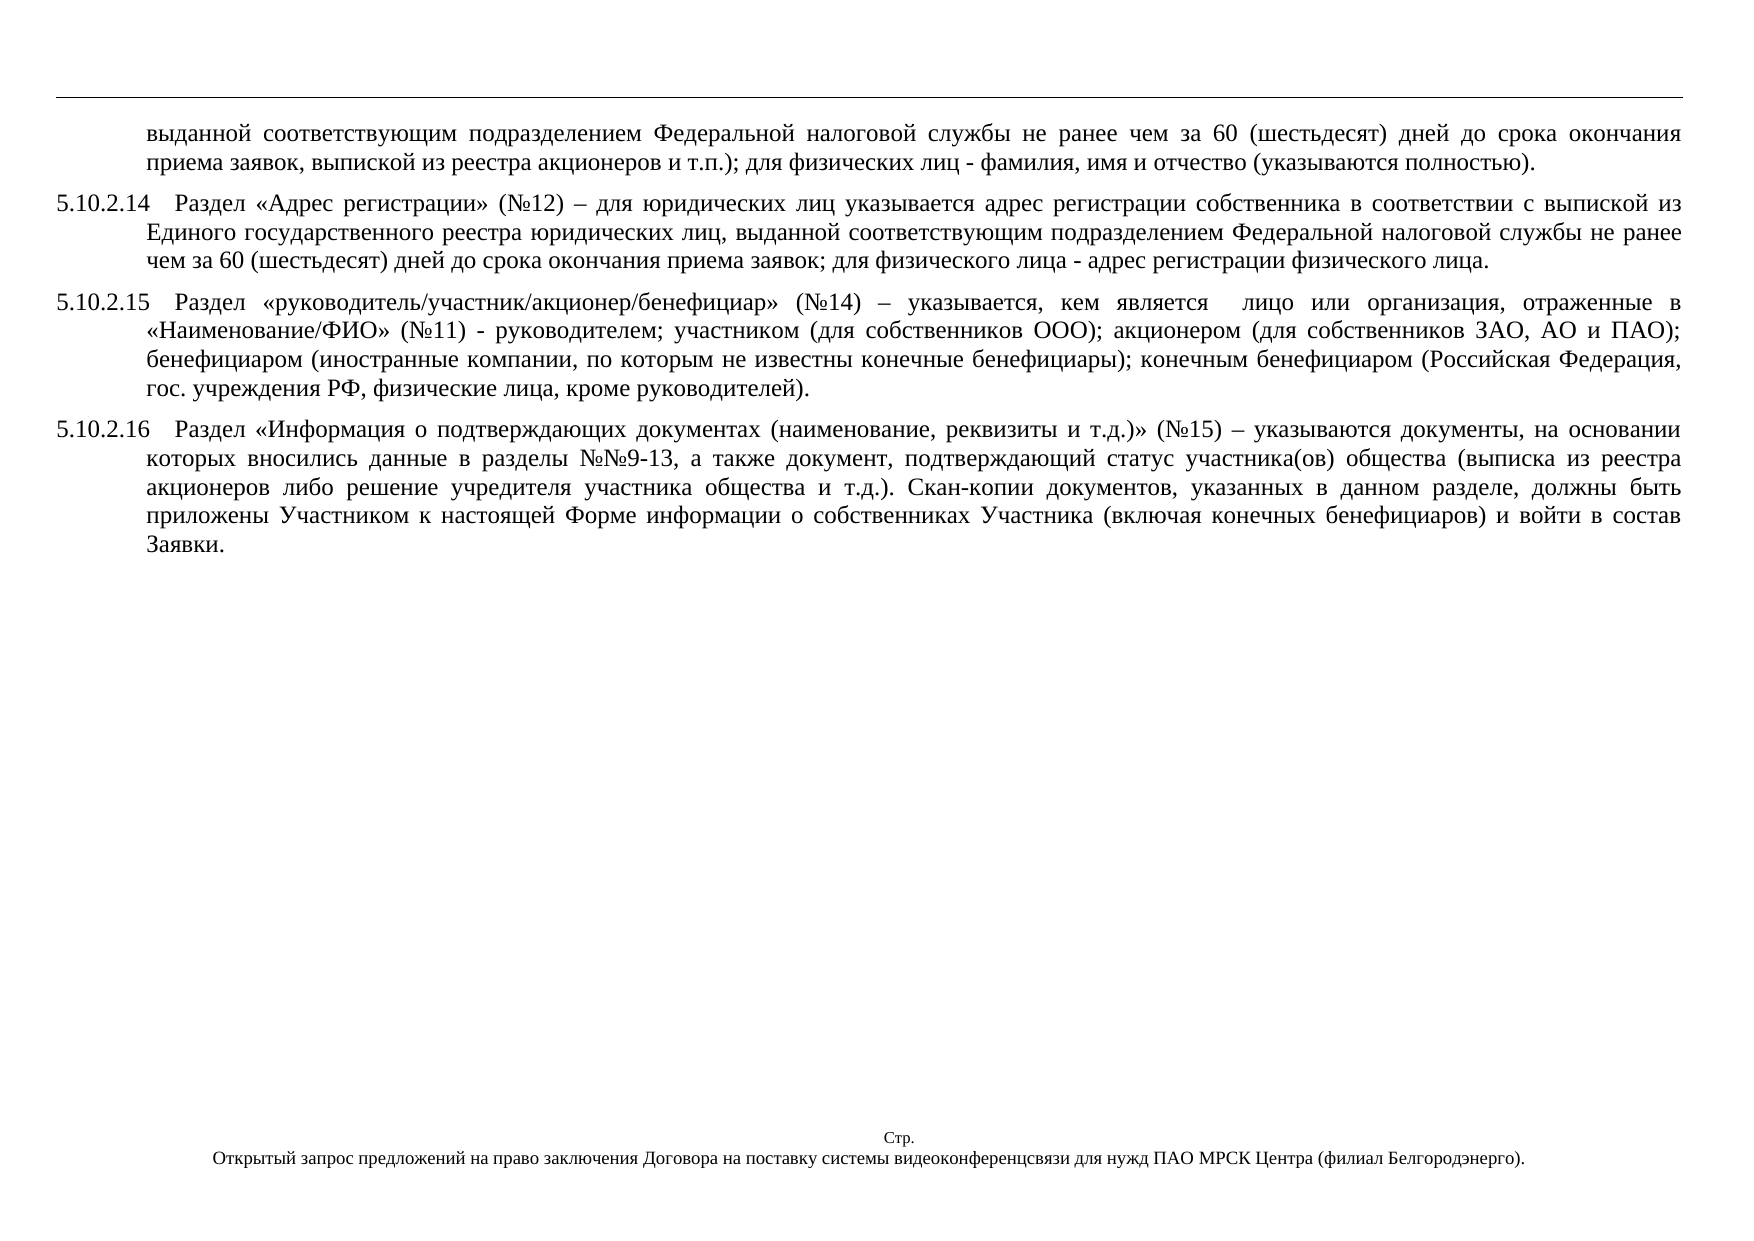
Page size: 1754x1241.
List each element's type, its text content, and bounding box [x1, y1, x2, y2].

list Раздел «руководитель/участник/акционер/бенефициар» (№14) – указывается, кем является лицо или организация, отраженные в «Наименование/ФИО» (№11) - руководителем; участником (для собственников ООО); акционером (для собственников ЗАО, АО и ПАО); бенефициаром (иностранные компании, по которым не известны конечные бенефициары); конечным бенефициаром (Российская Федерация, гос. учреждения РФ, физические лица, кроме руководителей). [56, 287, 1683, 402]
list Раздел «Адрес регистрации» (№12) – для юридических лиц указывается адрес регистрации собственника в соответствии с выпиской из Единого государственного реестра юридических лиц, выданной соответствующим подразделением Федеральной налоговой службы не ранее чем за 60 (шестьдесят) дней до срока окончания приема заявок; для физического лица - адрес регистрации физического лица. [56, 188, 1683, 274]
list Раздел «Информация о подтверждающих документах (наименование, реквизиты и т.д.)» (№15) – указываются документы, на основании которых вносились данные в разделы №№9-13, а также документ, подтверждающий статус участника(ов) общества (выписка из реестра акционеров либо решение учредителя участника общества и т.д.). Скан-копии документов, указанных в данном разделе, должны быть приложены Участником к настоящей Форме информации о собственниках Участника (включая конечных бенефициаров) и войти в состав Заявки. [56, 414, 1683, 558]
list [56, 118, 1683, 176]
